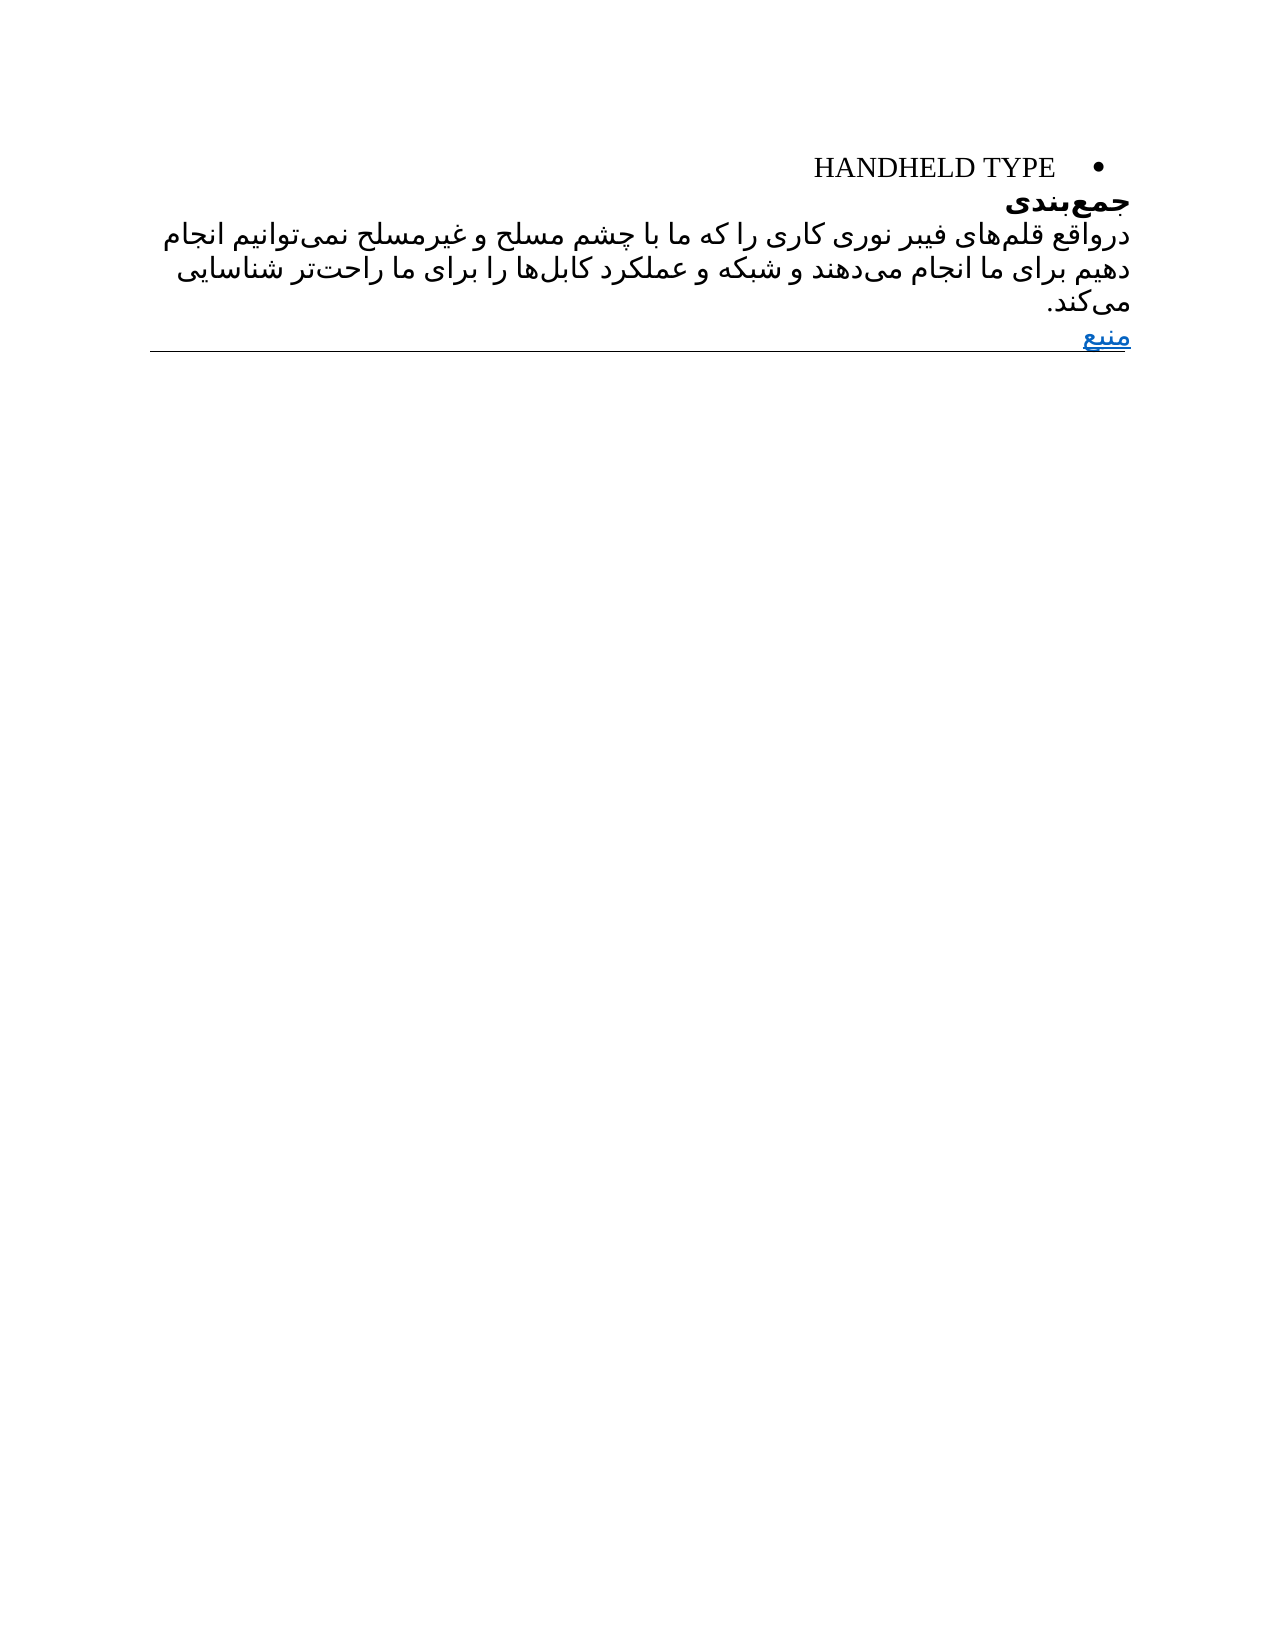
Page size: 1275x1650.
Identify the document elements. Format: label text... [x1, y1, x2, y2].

text درواقع قلم‌های فیبر نوری کاری را که ما با چشم مسلح و غیرمسلح نمی‌توانیم انجام دهیم برای ما انجام می‌دهند و شبکه و عملکرد کابل‌ها را برای ما راحت‌تر شناسایی می‌کند. [150, 217, 1131, 318]
text منبع [150, 318, 1131, 351]
list HANDHELD TYPE [150, 150, 1094, 184]
text جمع‌بندی [150, 184, 1131, 217]
